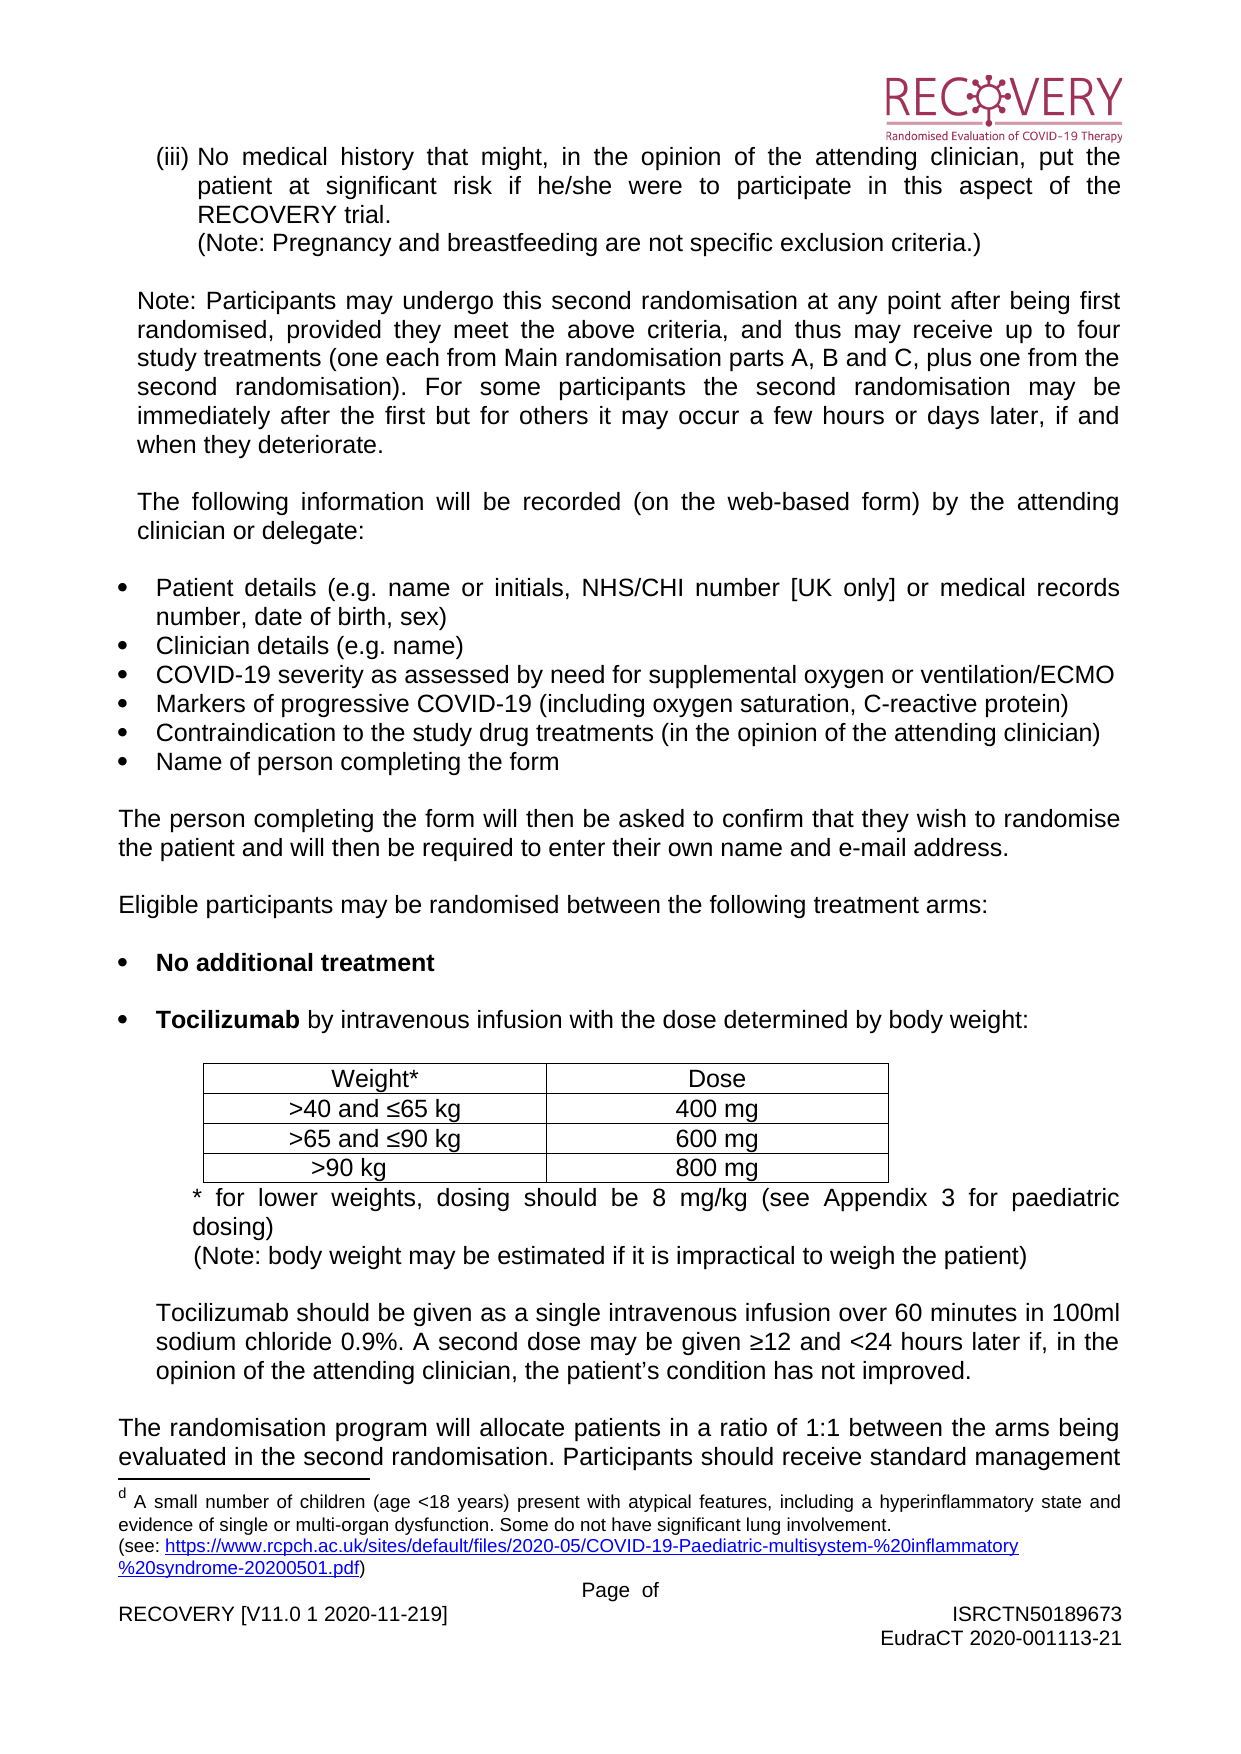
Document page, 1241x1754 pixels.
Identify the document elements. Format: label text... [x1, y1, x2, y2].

list Markers of progressive COVID-19 (including oxygen saturation, C-reactive protein) [118, 689, 1122, 718]
text The following information will be recorded (on the web-based form) by the attending clinician or delegate: [137, 487, 1122, 545]
table_header Dose [547, 1064, 888, 1093]
text Tocilizumab should be given as a single intravenous infusion over 60 minutes in 100ml sodium chloride 0.9%. A second dose may be given ≥12 and <24 hours later if, in the opinion of the attending clinician, the patient’s condition has not improved. [156, 1298, 1122, 1384]
list Patient details (e.g. name or initials, NHS/CHI number [UK only] or medical records number, date of birth, sex) [118, 573, 1122, 631]
text Eligible participants may be randomised between the following treatment arms: [118, 890, 1122, 919]
list No medical history that might, in the opinion of the attending clinician, put the patient at significant risk if he/she were to participate in this aspect of the RECOVERY trial. [156, 142, 1122, 228]
table_cell 400 mg [547, 1094, 888, 1123]
text * for lower weights, dosing should be 8 mg/kg (see Appendix 3 for paediatric dosing) [192, 1183, 1122, 1241]
list Clinician details (e.g. name) [118, 631, 1122, 660]
text The person completing the form will then be asked to confirm that they wish to randomise the patient and will then be required to enter their own name and e-mail address. [118, 804, 1122, 862]
list No additional treatment [118, 948, 1122, 977]
list Tocilizumab by intravenous infusion with the dose determined by body weight: [118, 1005, 1122, 1034]
text (Note: body weight may be estimated if it is impractical to weigh the patient) [118, 1241, 1122, 1269]
table_cell >90 kg [204, 1154, 546, 1182]
picture [886, 75, 1123, 143]
list COVID-19 severity as assessed by need for supplemental oxygen or ventilation/ECMO [118, 660, 1122, 689]
table_cell 800 mg [547, 1154, 888, 1182]
table_header Weight* [204, 1064, 546, 1093]
text Note: Participants may undergo this second randomisation at any point after being first randomised, provided they meet the above criteria, and thus may receive up to four study treatments (one each from Main randomisation parts A, B and C, plus one from the second randomisation). For some participants the second randomisation may be immediately after the first but for others it may occur a few hours or days later, if and when they deteriorate. [137, 286, 1122, 458]
table_cell 600 mg [547, 1124, 888, 1152]
list (Note: Pregnancy and breastfeeding are not specific exclusion criteria.) [197, 228, 1122, 257]
table_cell >65 and ≤90 kg [204, 1124, 546, 1152]
list Name of person completing the form [118, 746, 1122, 775]
table_cell >40 and ≤65 kg [204, 1094, 546, 1123]
list Contraindication to the study drug treatments (in the opinion of the attending clinician) [118, 718, 1122, 746]
